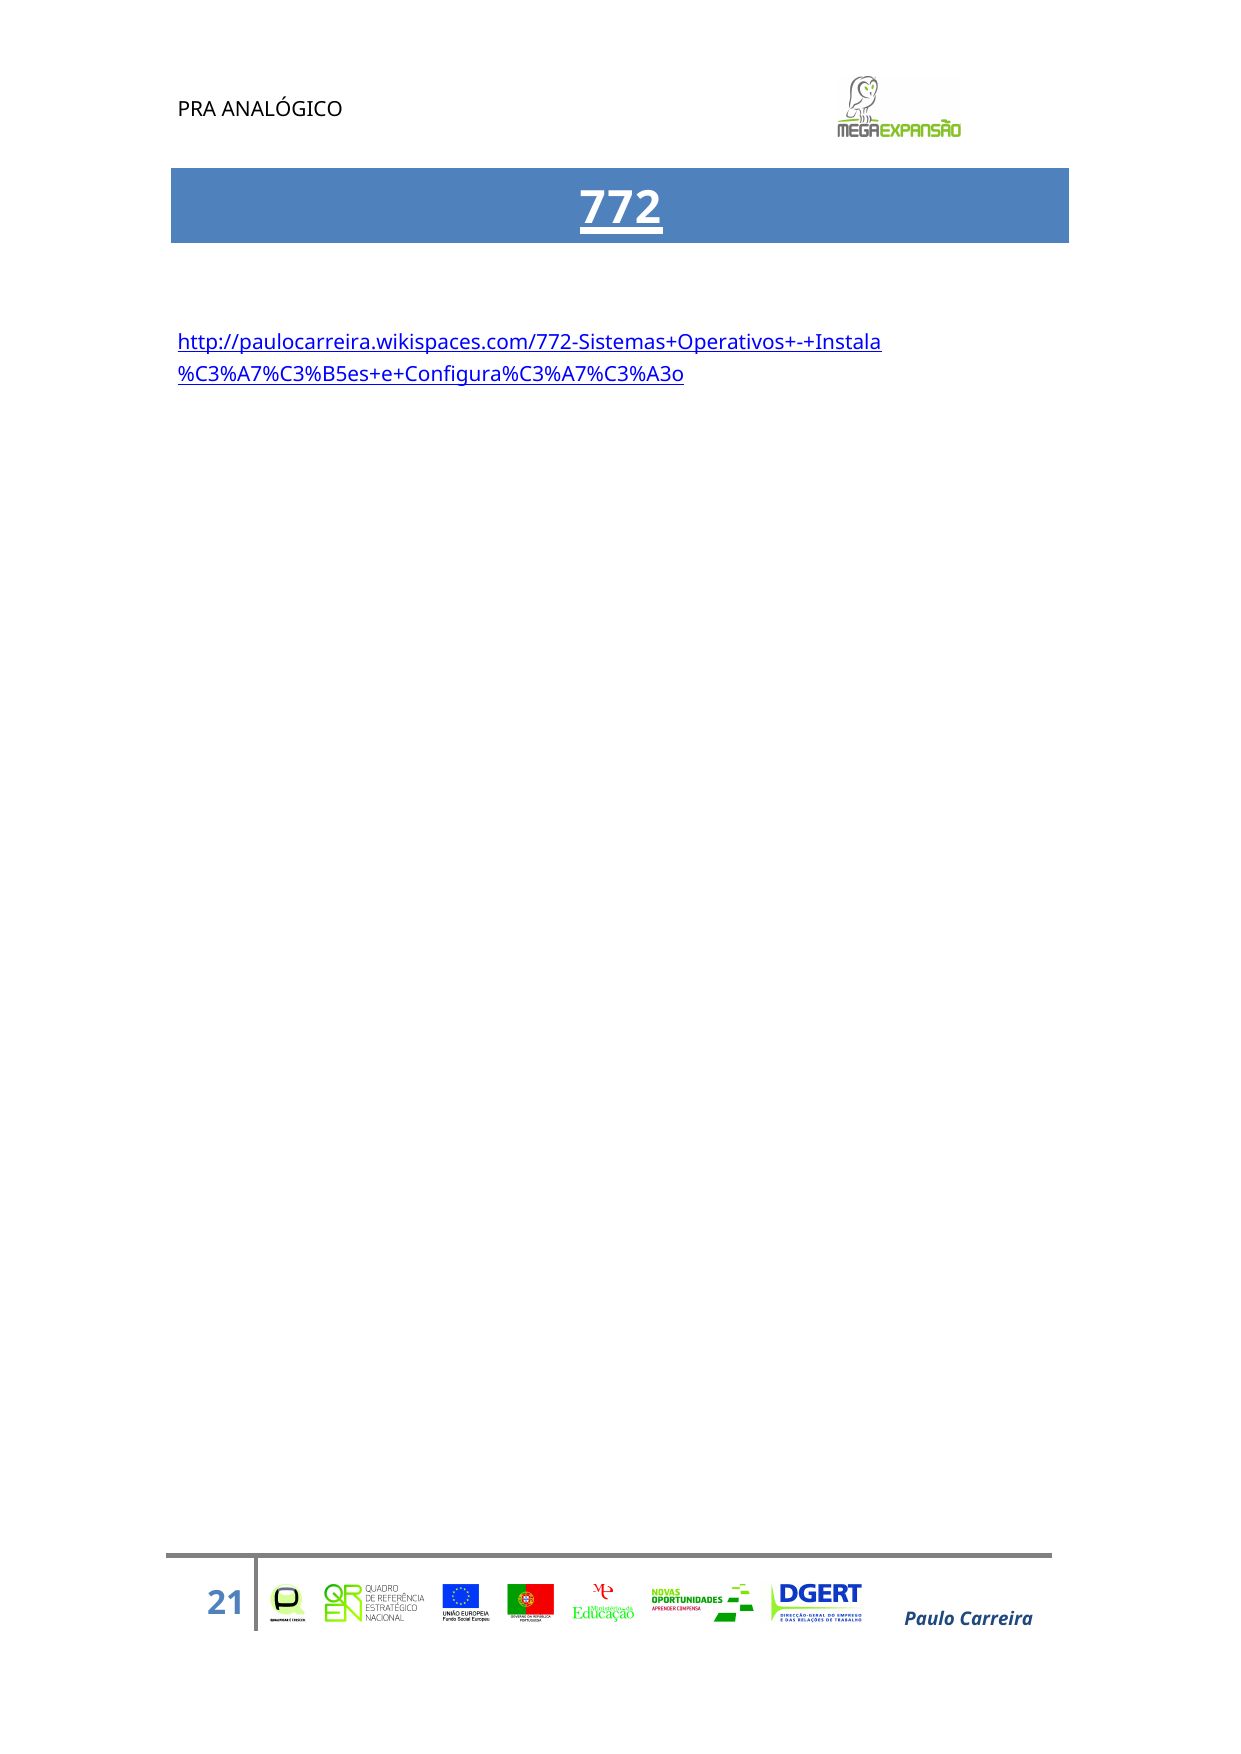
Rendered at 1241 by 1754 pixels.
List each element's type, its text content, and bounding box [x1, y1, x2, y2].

picture [837, 76, 962, 137]
picture [267, 1578, 865, 1626]
subtitle 772 [177, 175, 1063, 237]
text http://paulocarreira.wikispaces.com/772-Sistemas+Operativos+-+Instala%C3%A7%C3%B5es+e+Configura%C3%A7%C3%A3o [177, 327, 1063, 388]
